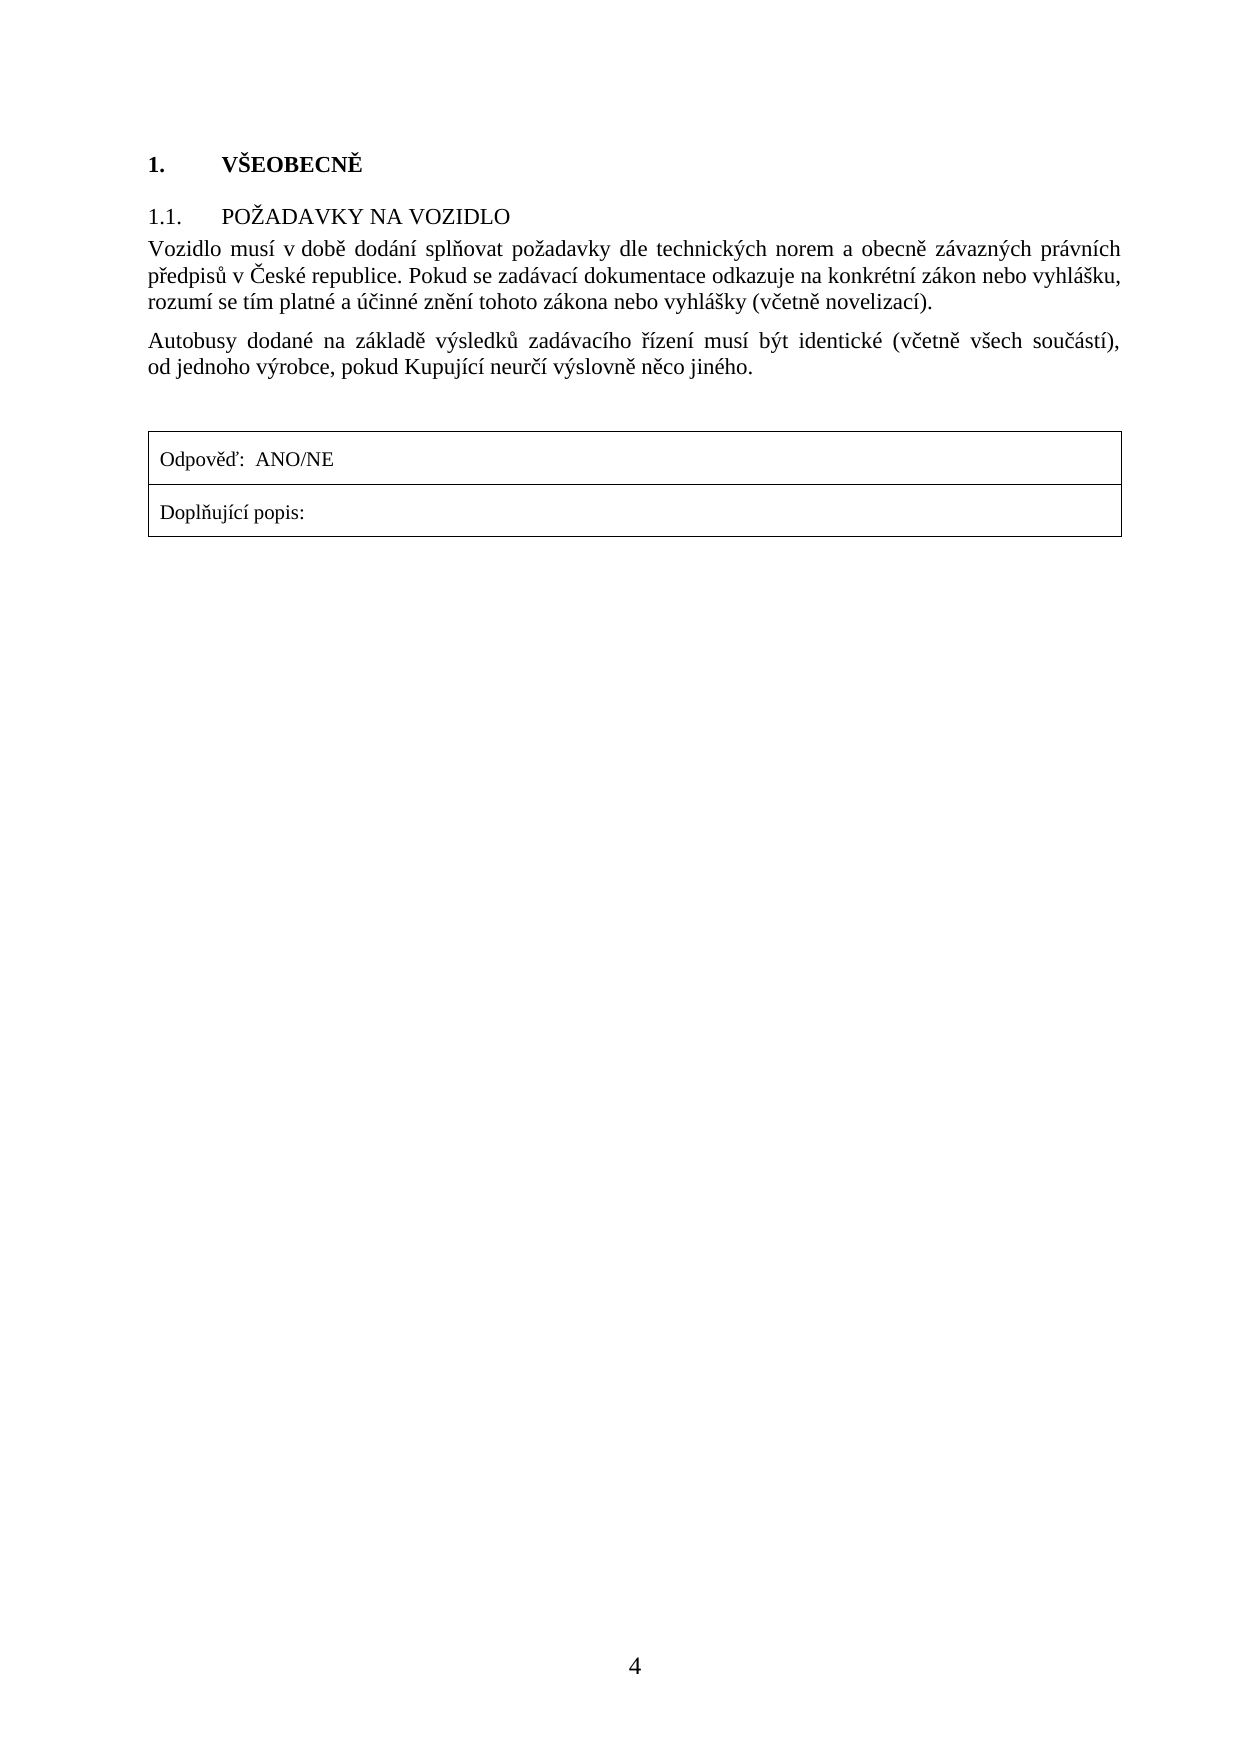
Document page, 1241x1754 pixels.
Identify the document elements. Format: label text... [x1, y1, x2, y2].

table_cell Doplňující popis: [149, 485, 1121, 536]
subtitle Všeobecně [148, 152, 1122, 178]
table_header Odpověď: ANO/NE [149, 432, 1121, 484]
text Vozidlo musí v době dodání splňovat požadavky dle technických norem a obecně závazných právních předpisů v České republice. Pokud se zadávací dokumentace odkazuje na konkrétní zákon nebo vyhlášku, rozumí se tím platné a účinné znění tohoto zákona nebo vyhlášky (včetně novelizací). [148, 236, 1122, 314]
text Autobusy dodané na základě výsledků zadávacího řízení musí být identické (včetně všech součástí), od jednoho výrobce, pokud Kupující neurčí výslovně něco jiného. [148, 327, 1122, 380]
subtitle POŽADAVKY NA VOZIDLO [148, 203, 1122, 229]
